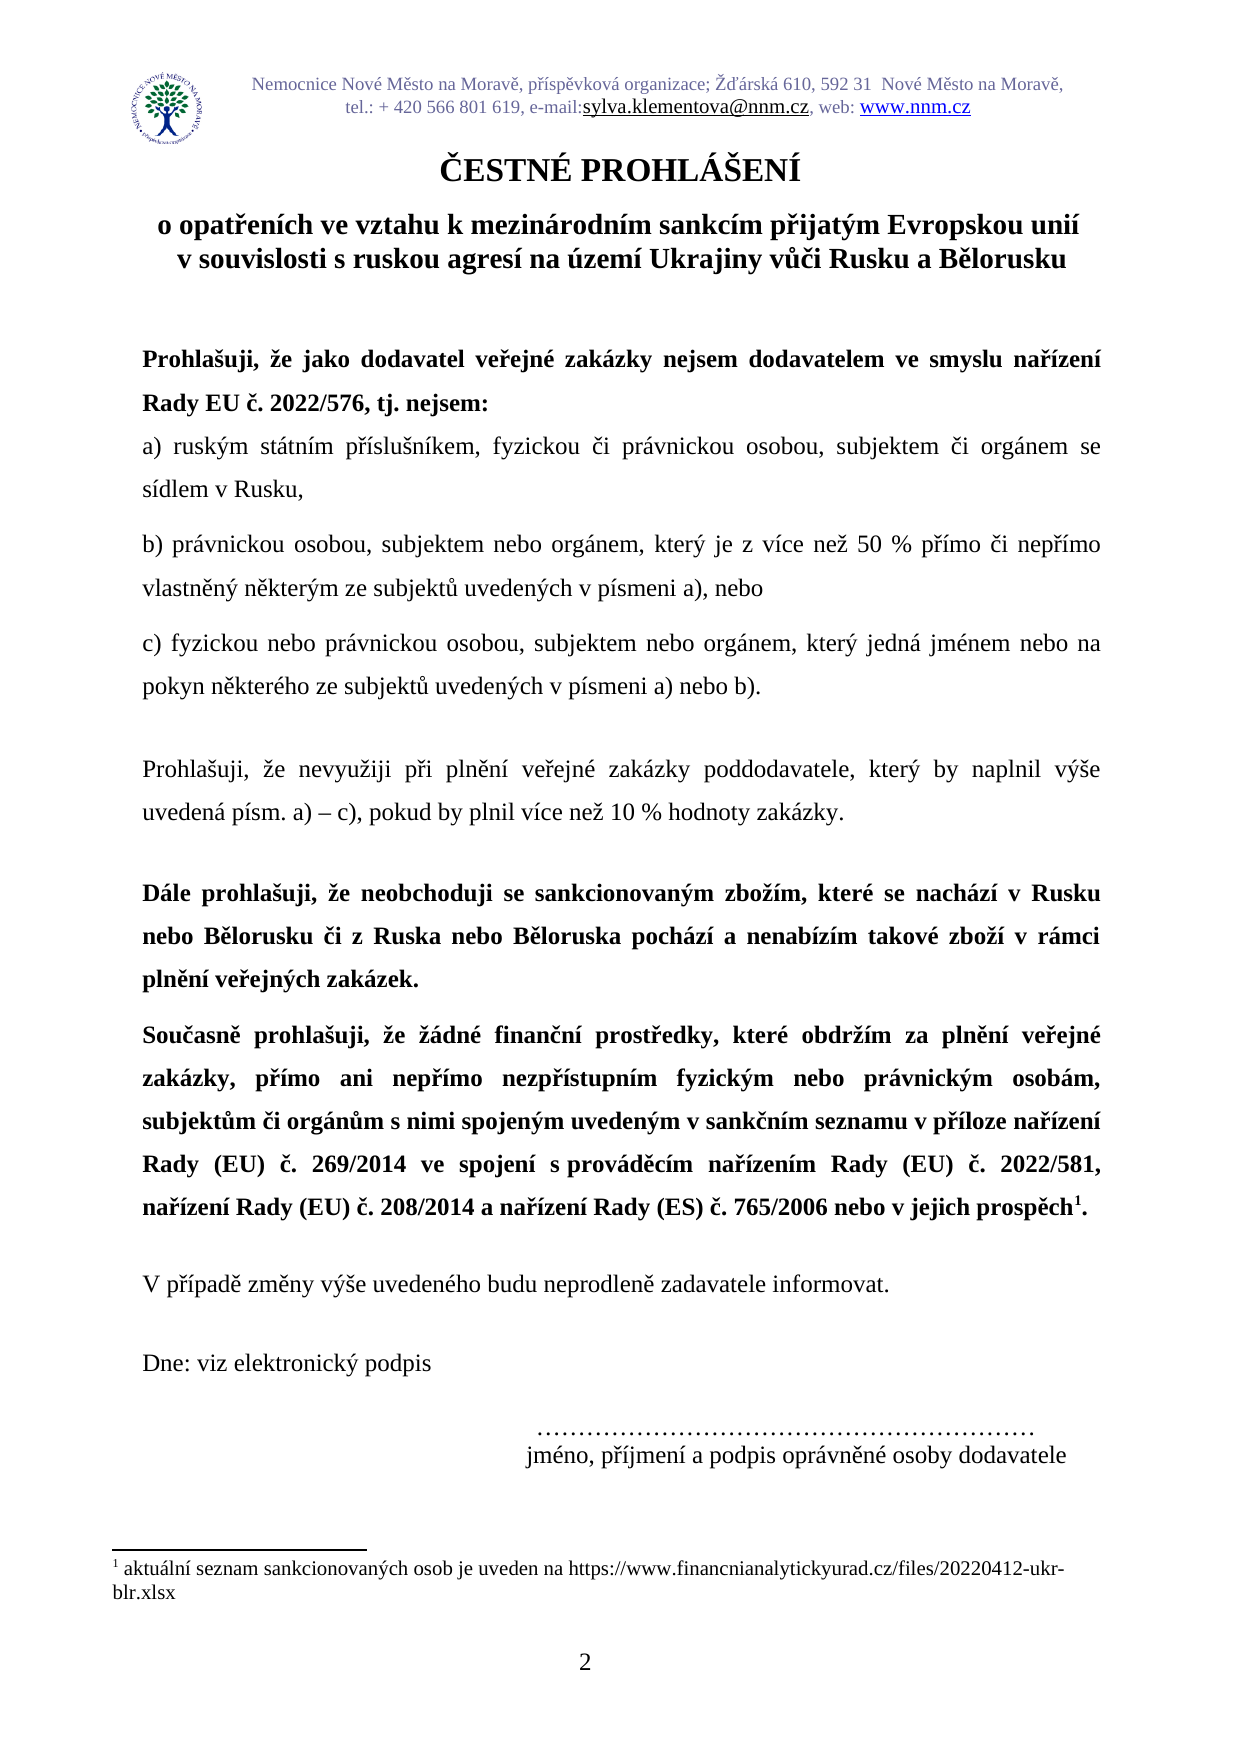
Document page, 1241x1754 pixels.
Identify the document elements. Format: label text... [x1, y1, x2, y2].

text b) právnickou osobou, subjektem nebo orgánem, který je z více než 50 % přímo či nepřímo vlastněný některým ze subjektů uvedených v písmeni a), nebo [142, 529, 1102, 601]
text Prohlašuji, že nevyužiji při plnění veřejné zakázky poddodavatele, který by naplnil výše uvedená písm. a) – c), pokud by plnil více než 10 % hodnoty zakázky. [142, 754, 1102, 826]
text Dne: viz elektronický podpis [112, 1348, 1128, 1377]
text a) ruským státním příslušníkem, fyzickou či právnickou osobou, subjektem či orgánem se sídlem v Rusku, [142, 431, 1102, 503]
subtitle Současně prohlašuji, že žádné finanční prostředky, které obdržím za plnění veřejné zakázky, přímo ani nepřímo nezpřístupním fyzickým nebo právnickým osobám, subjektům či orgánům s nimi spojeným uvedeným v sankčním seznamu v příloze nařízení Rady (EU) č. 269/2014 ve spojení s prováděcím nařízením Rady (EU) č. 2022/581, nařízení Rady (EU) č. 208/2014 a nařízení Rady (ES) č. 765/2006 nebo v jejich prospěch. [142, 1020, 1102, 1221]
text ČESTNÉ PROHLÁŠENÍ [112, 150, 1128, 188]
text o opatřeních ve vztahu k mezinárodním sankcím přijatým Evropskou unií v souvislosti s ruskou agresí na území Ukrajiny vůči Rusku a Bělorusku [142, 207, 1102, 274]
text Prohlašuji, že jako dodavatel veřejné zakázky nejsem dodavatelem ve smyslu nařízení Rady EU č. 2022/576, tj. nejsem: [142, 344, 1102, 416]
text c) fyzickou nebo právnickou osobou, subjektem nebo orgánem, který jedná jménem nebo na pokyn některého ze subjektů uvedených v písmeni a) nebo b). [142, 628, 1102, 700]
subtitle Dále prohlašuji, že neobchoduji se sankcionovaným zbožím, které se nachází v Rusku nebo Bělorusku či z Ruska nebo Běloruska pochází a nenabízím takové zboží v rámci plnění veřejných zakázek. [142, 878, 1102, 993]
text jméno, příjmení a podpis oprávněné osoby dodavatele [260, 1440, 1231, 1469]
subtitle V případě změny výše uvedeného budu neprodleně zadavatele informovat. [112, 1273, 1128, 1298]
subtitle …………………………………………………… [334, 1415, 1128, 1440]
